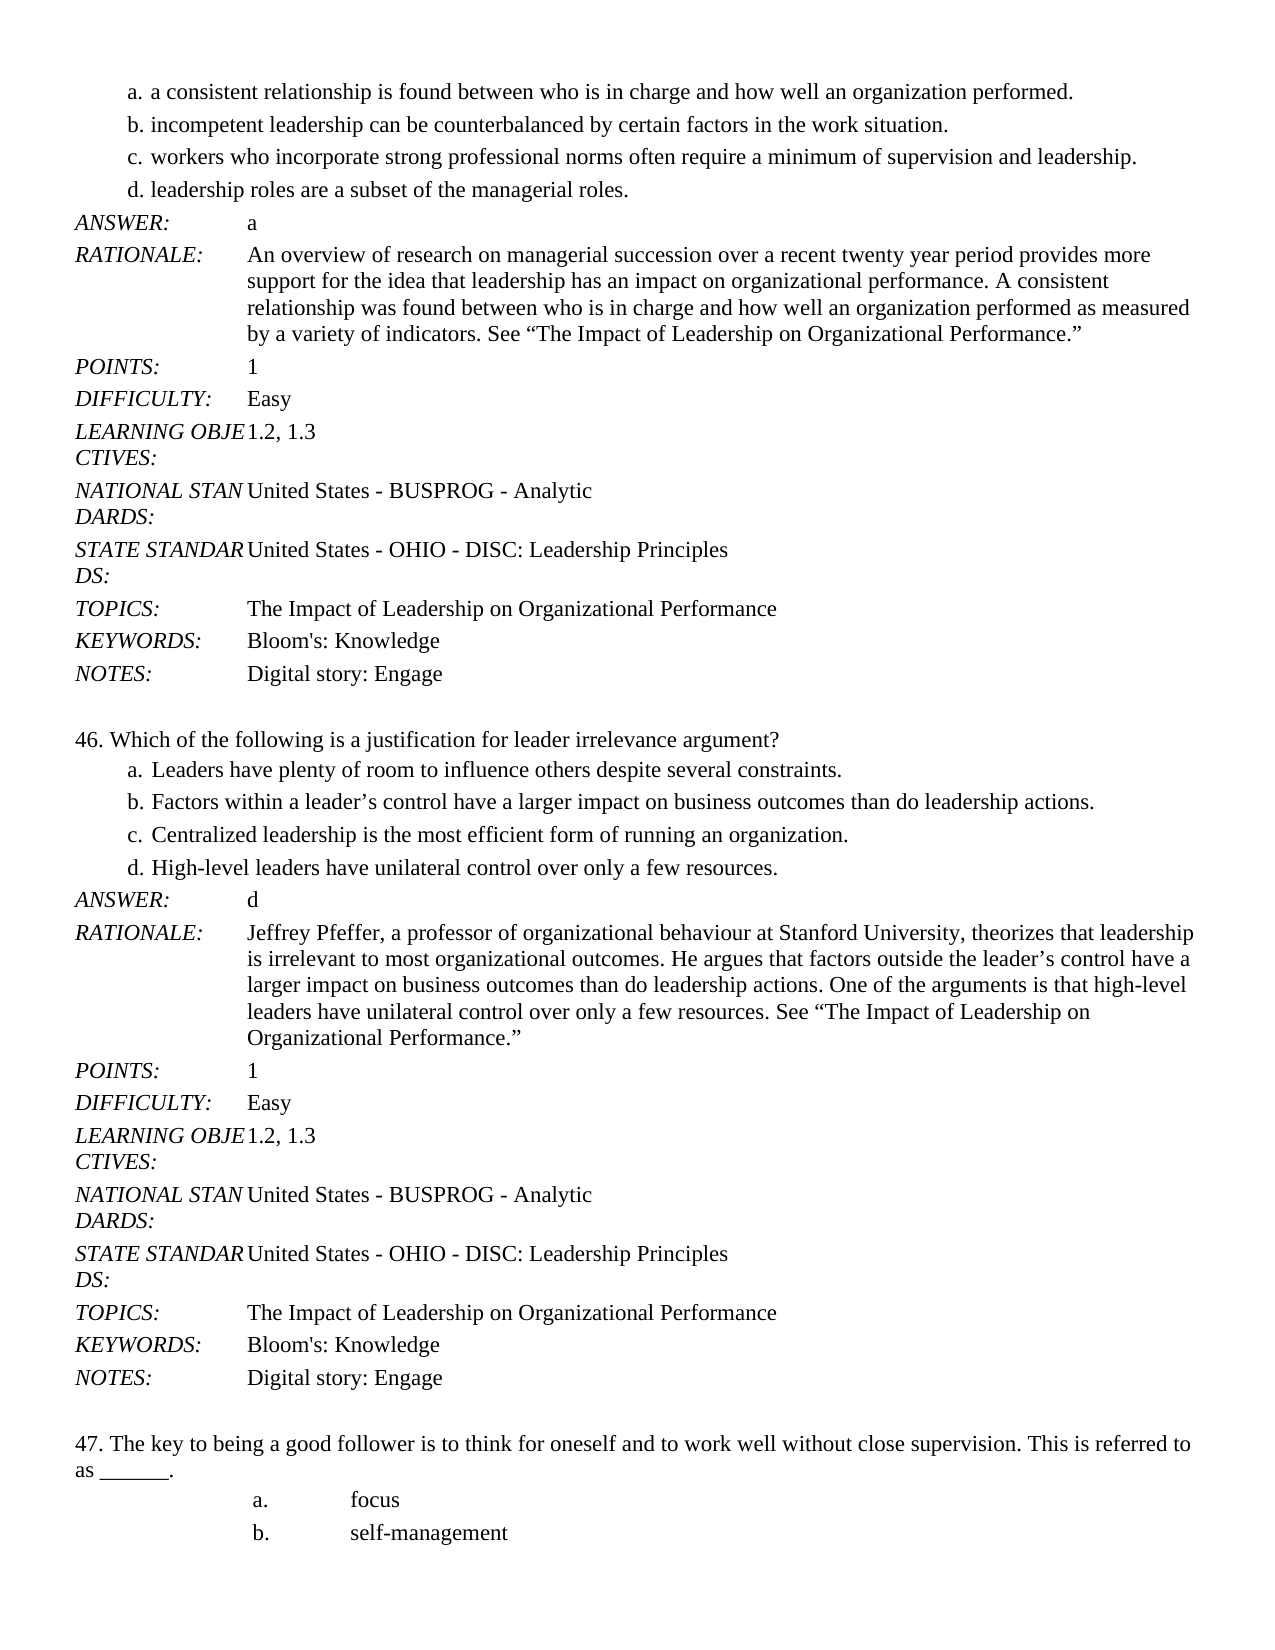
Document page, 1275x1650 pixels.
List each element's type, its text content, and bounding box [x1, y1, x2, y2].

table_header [75, 1483, 1200, 1548]
table_header 45. ​An overview of research on managerial succession over a recent twenty year period shows that: [75, 75, 1200, 690]
table_header 46. ​Which of the following is a justification for leader irrelevance argument? [75, 753, 1200, 1394]
